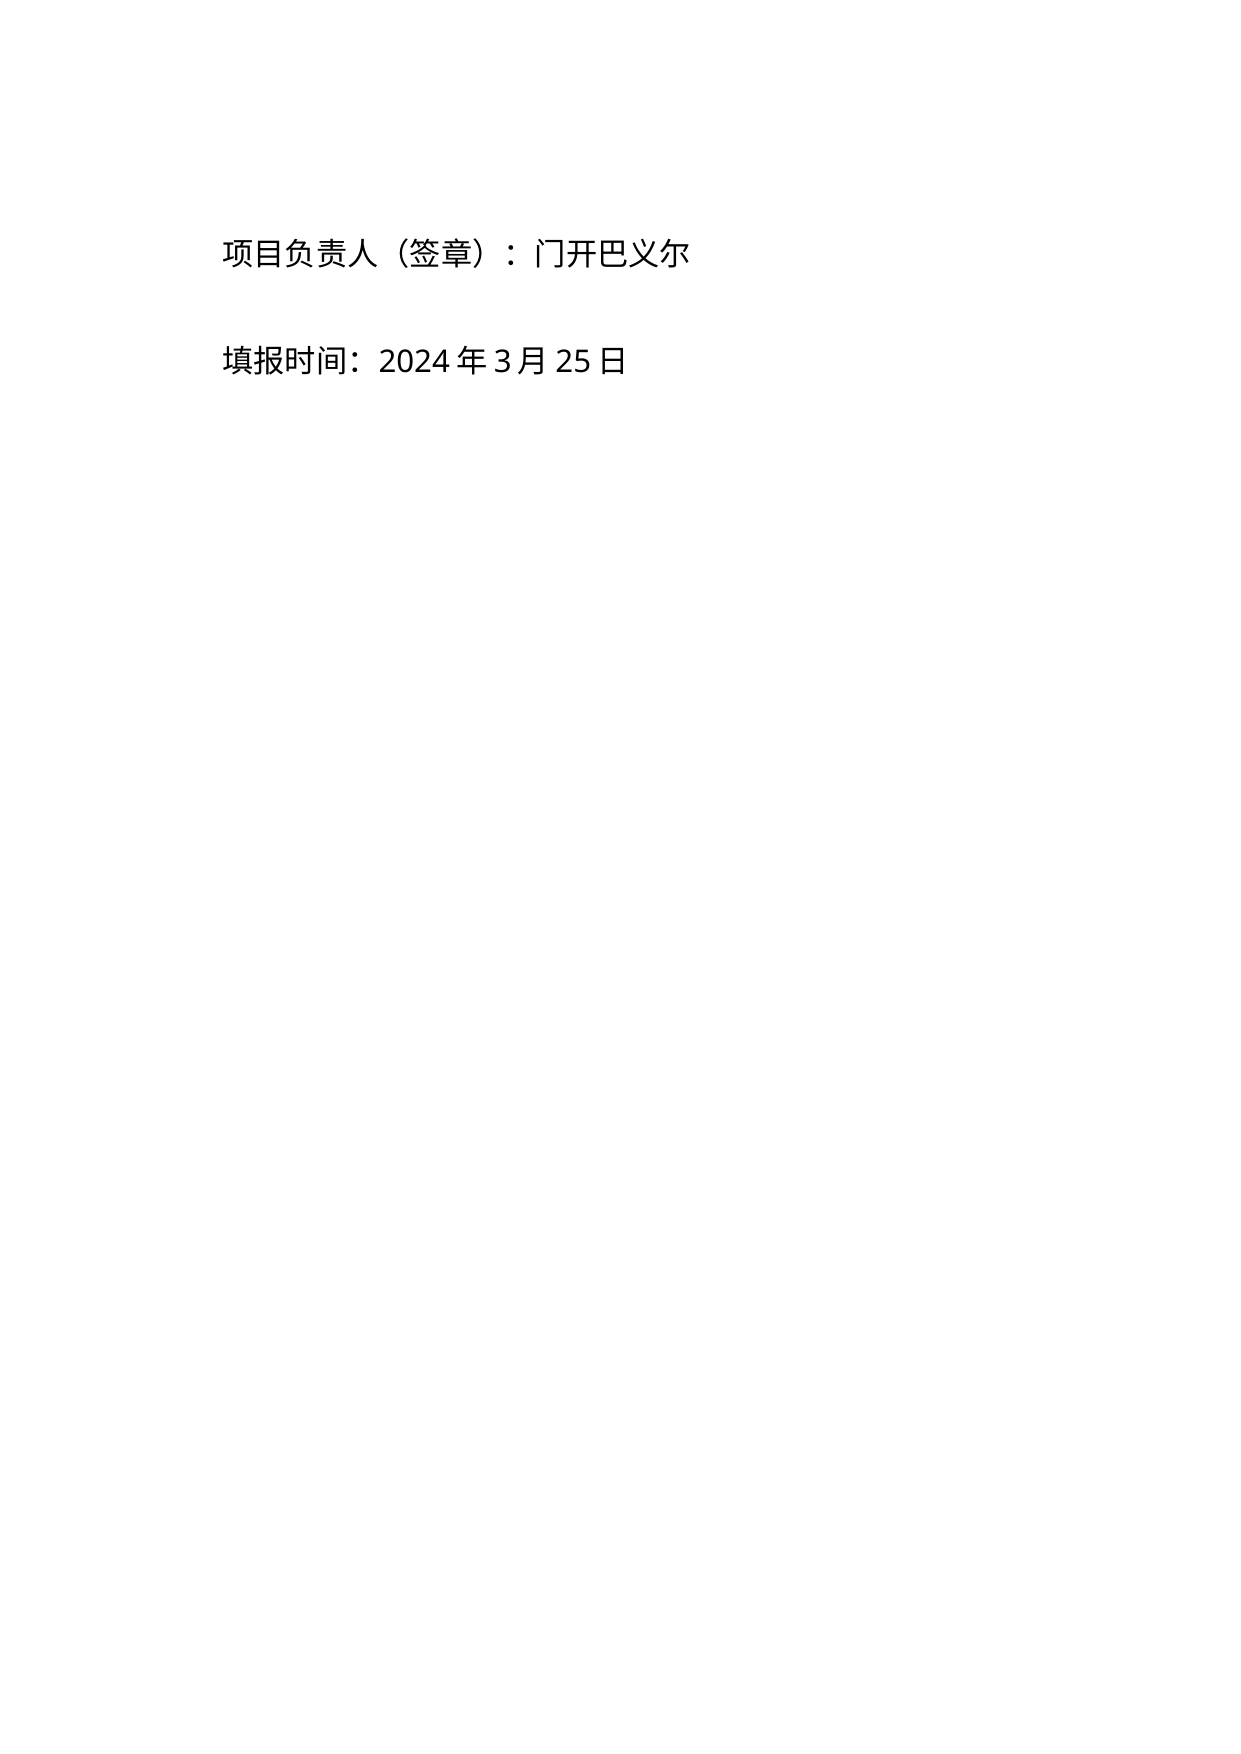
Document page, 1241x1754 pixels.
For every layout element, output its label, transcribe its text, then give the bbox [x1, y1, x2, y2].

text 填报时间：2024年3月25日 [159, 316, 1081, 401]
text 项目负责人（签章）：门开巴义尔 [159, 209, 1081, 294]
